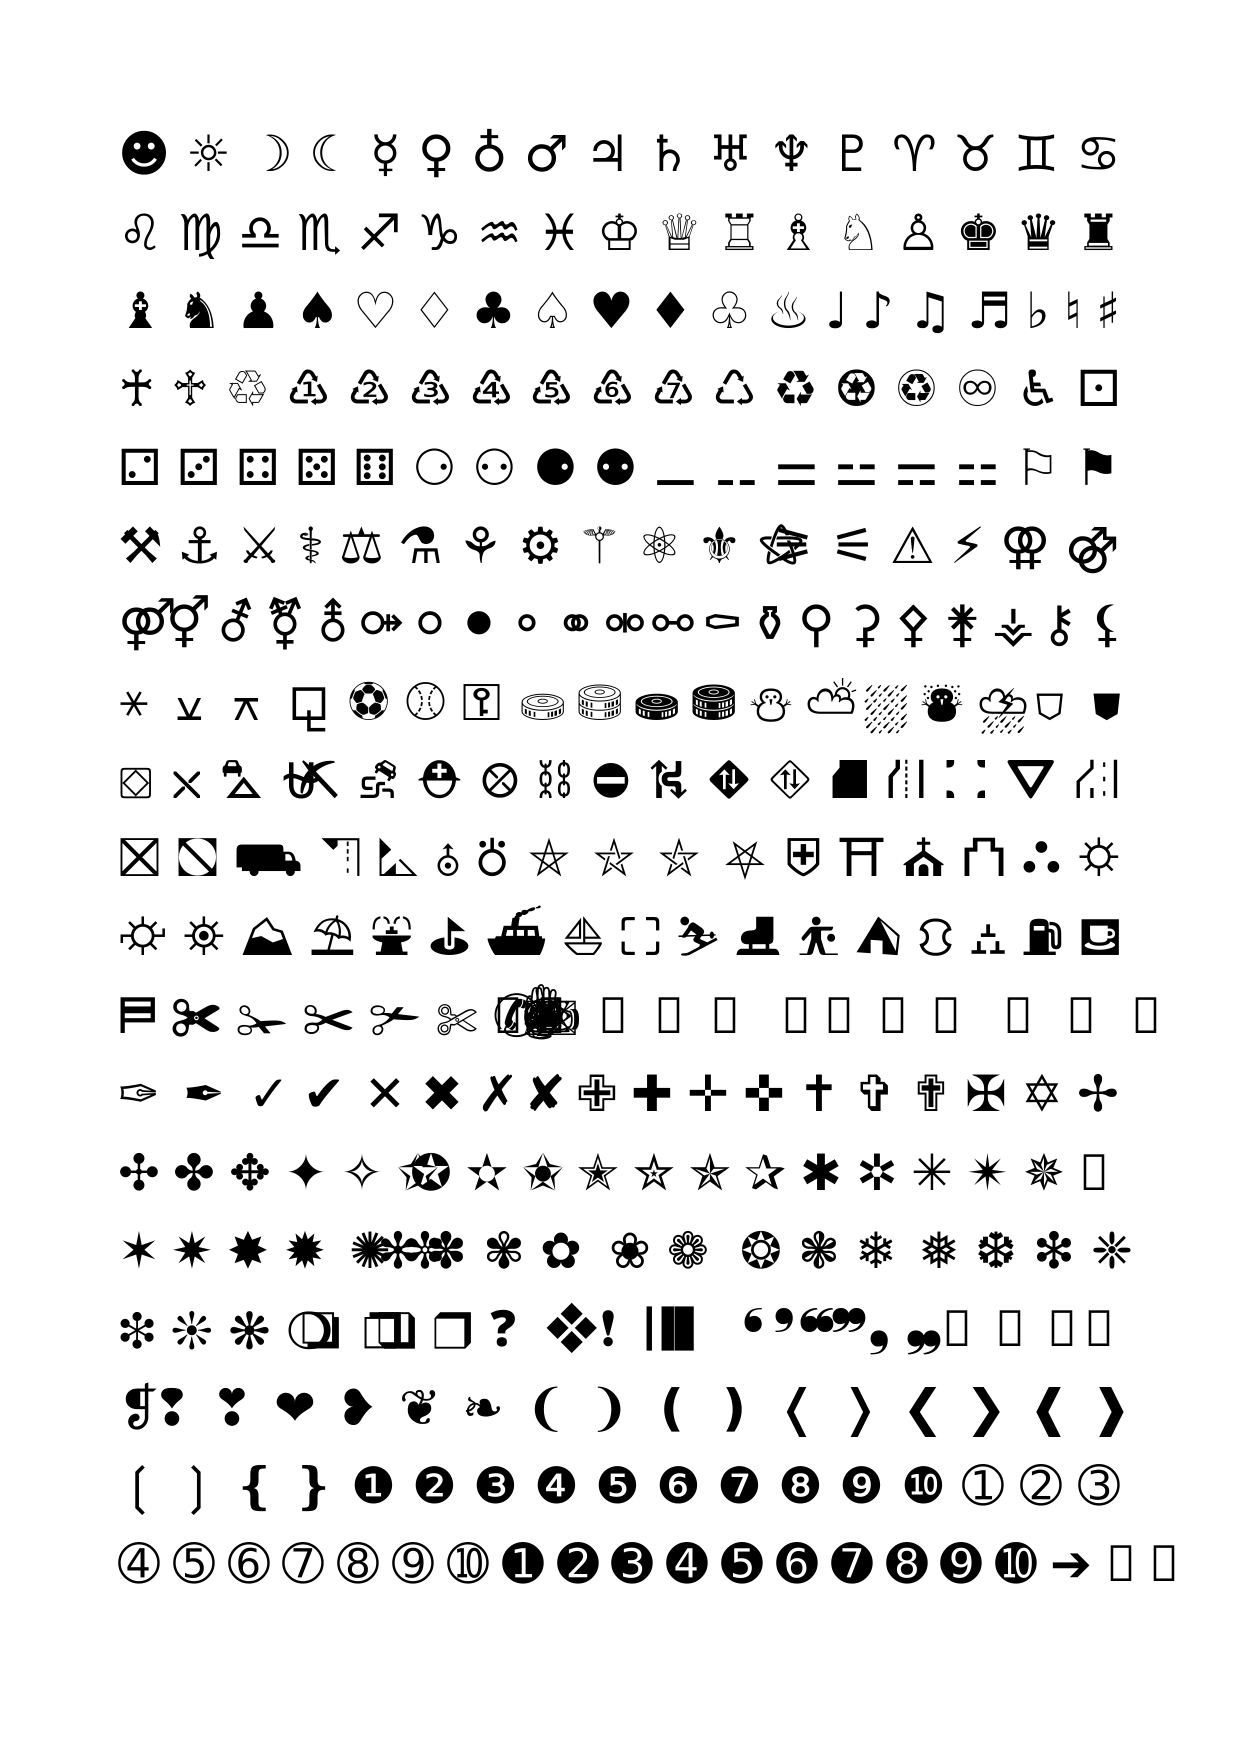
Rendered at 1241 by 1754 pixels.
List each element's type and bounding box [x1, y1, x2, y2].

text [118, 118, 1122, 1596]
